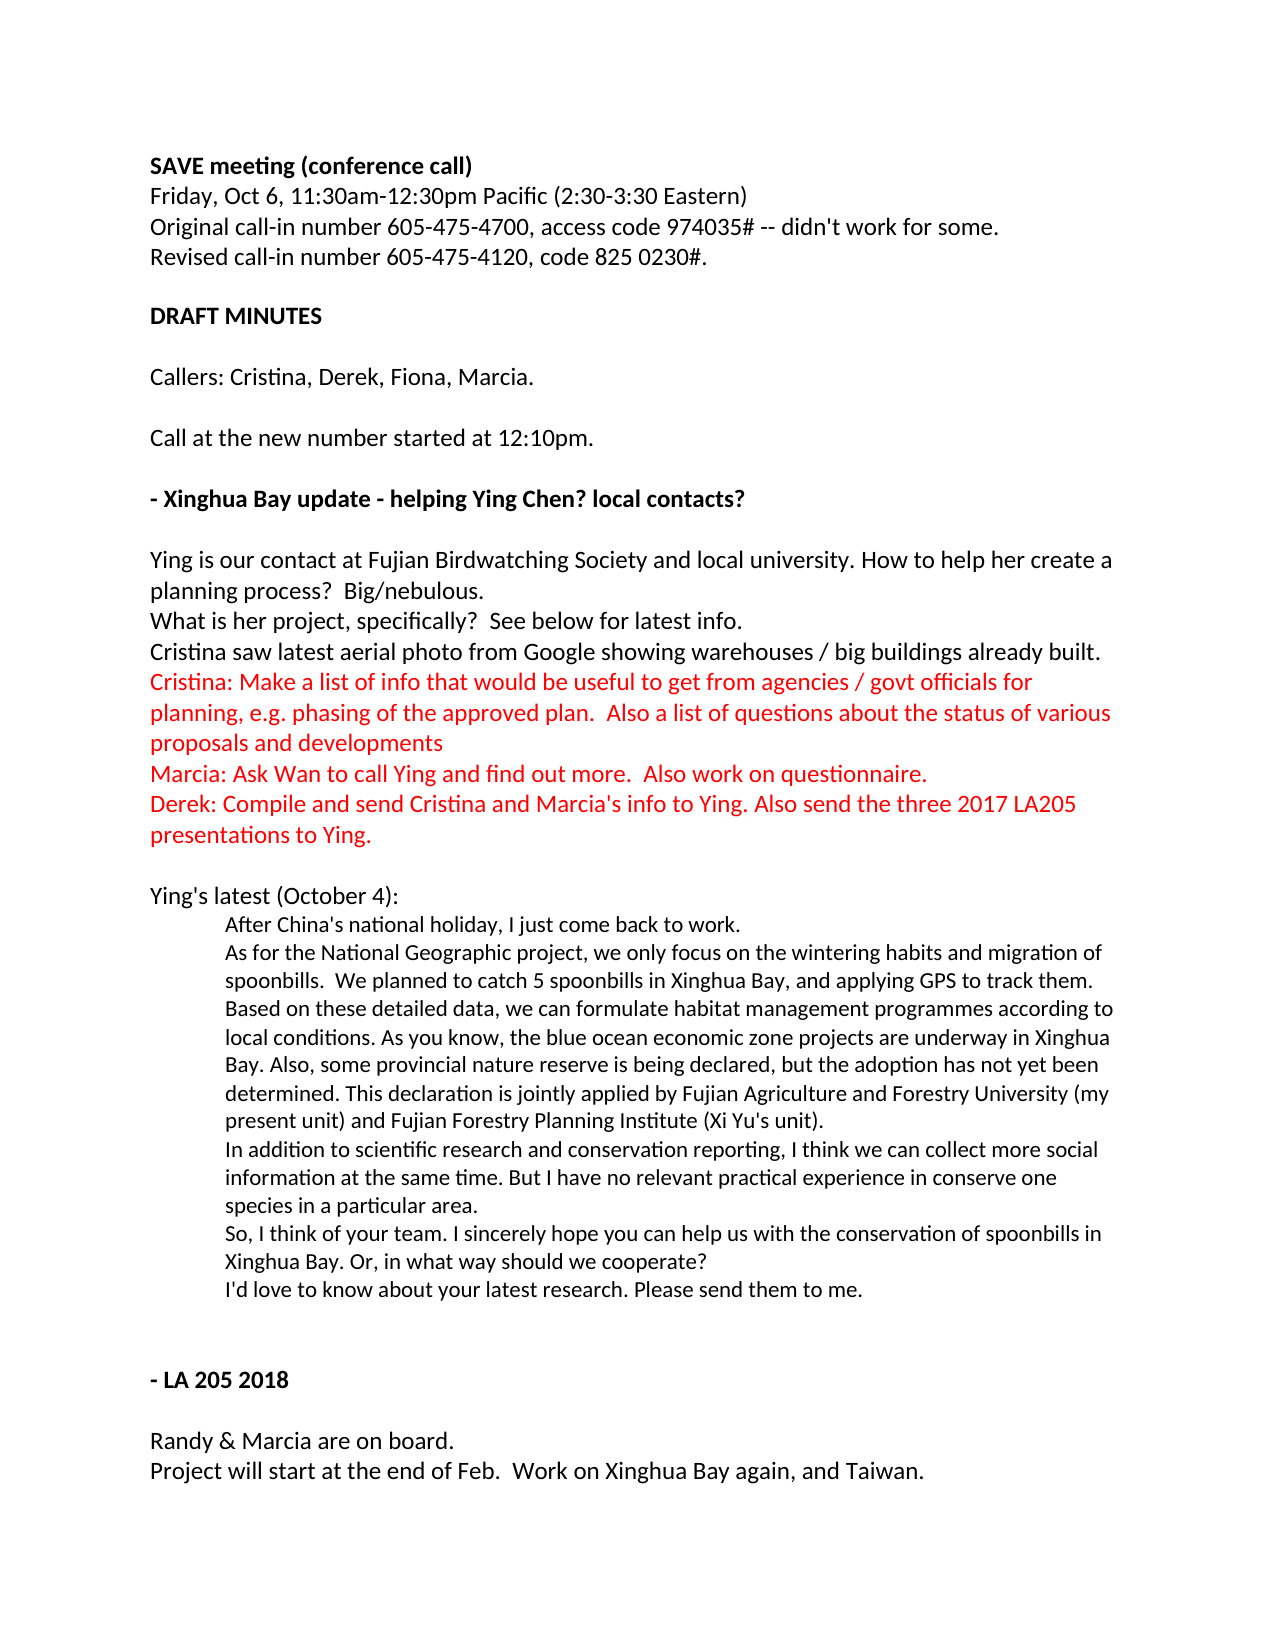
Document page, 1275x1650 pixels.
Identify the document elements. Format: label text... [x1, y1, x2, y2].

text - Xinghua Bay update - helping Ying Chen? local contacts? [150, 483, 1125, 514]
text Cristina saw latest aerial photo from Google showing warehouses / big buildings already built. [150, 636, 1125, 666]
text Revised call-in number 605-475-4120, code 825 0230#. [150, 242, 1125, 300]
text I'd love to know about your latest research. Please send them to me. [225, 1275, 1125, 1303]
text What is her project, specifically? See below for latest info. [150, 605, 1125, 636]
text Marcia: Ask Wan to call Ying and find out more. Also work on questionnaire. [150, 758, 1125, 788]
text SAVE meeting (conference call) [150, 150, 1125, 181]
text Callers: Cristina, Derek, Fiona, Marcia. [150, 361, 1125, 392]
text As for the National Geographic project, we only focus on the wintering habits and migration of spoonbills. We planned to catch 5 spoonbills in Xinghua Bay, and applying GPS to track them. Based on these detailed data, we can formulate habitat management programmes according to local conditions. As you know, the blue ocean economic zone projects are underway in Xinghua Bay. Also, some provincial nature reserve is being declared, but the adoption has not yet been determined. This declaration is jointly applied by Fujian Agriculture and Forestry University (my present unit) and Fujian Forestry Planning Institute (Xi Yu's unit). [225, 938, 1125, 1135]
text Friday, Oct 6, 11:30am-12:30pm Pacific (2:30-3:30 Eastern) Original call-in number 605-475-4700, access code 974035# -- didn't work for some. [150, 181, 1125, 242]
text - LA 205 2018 [150, 1364, 1125, 1394]
text Project will start at the end of Feb. Work on Xinghua Bay again, and Taiwan. [150, 1455, 1125, 1486]
text Ying is our contact at Fujian Birdwatching Society and local university. How to help her create a planning process? Big/nebulous. [150, 544, 1125, 605]
text DRAFT MINUTES [150, 300, 1125, 331]
text Ying's latest (October 4): [150, 880, 1125, 911]
text After China's national holiday, I just come back to work. [225, 911, 1125, 938]
text Call at the new number started at 12:10pm. [150, 422, 1125, 453]
text Cristina: Make a list of info that would be useful to get from agencies / govt officials for planning, e.g. phasing of the approved plan. Also a list of questions about the status of various proposals and developments [150, 666, 1125, 758]
text Derek: Compile and send Cristina and Marcia's info to Ying. Also send the three 2017 LA205 presentations to Ying. [150, 788, 1125, 849]
text So, I think of your team. I sincerely hope you can help us with the conservation of spoonbills in Xinghua Bay. Or, in what way should we cooperate? [225, 1219, 1125, 1275]
text In addition to scientific research and conservation reporting, I think we can collect more social information at the same time. But I have no relevant practical experience in conserve one species in a particular area. [225, 1135, 1125, 1219]
text Randy & Marcia are on board. [150, 1425, 1125, 1455]
